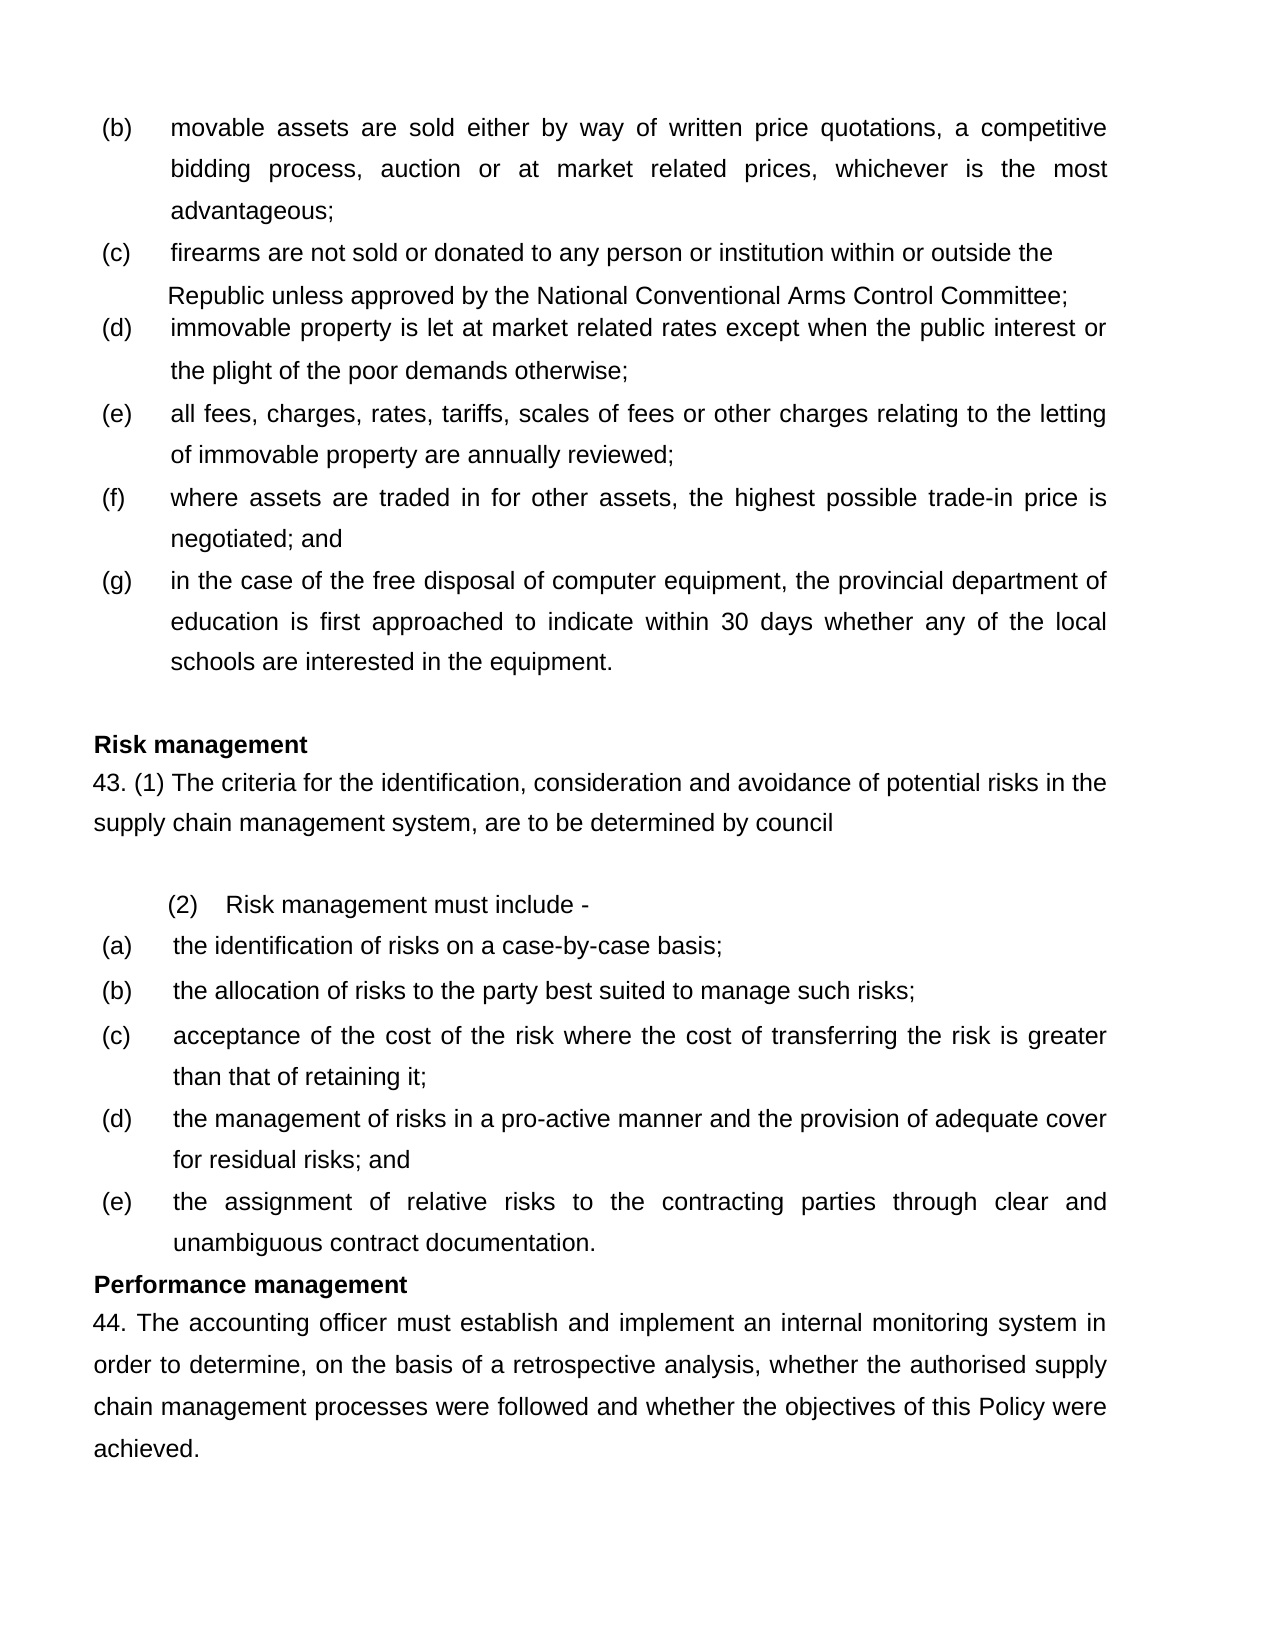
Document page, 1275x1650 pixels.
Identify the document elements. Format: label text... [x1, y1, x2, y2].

text 44. The accounting officer must establish and implement an internal monitoring system in order to determine, on the basis of a retrospective analysis, whether the authorised supply chain management processes were followed and whether the objectives of this Policy were achieved. [92, 1308, 1109, 1463]
list the assignment of relative risks to the contracting parties through clear and unambiguous contract documentation. [102, 1187, 1109, 1257]
list movable assets are sold either by way of written price quotations, a competitive bidding process, auction or at market related prices, whichever is the most advantageous; [102, 112, 1109, 224]
list in the case of the free disposal of computer equipment, the provincial department of education is first approached to indicate within 30 days whether any of the local schools are interested in the equipment. [102, 566, 1109, 676]
list where assets are traded in for other assets, the highest possible trade-in price is negotiated; and [102, 483, 1109, 553]
list the identification of risks on a case-by-case basis; [102, 931, 1109, 960]
text (2) Risk management must include - [75, 890, 1174, 919]
list the management of risks in a pro-active manner and the provision of adequate cover for residual risks; and [102, 1104, 1109, 1174]
subtitle Risk management [94, 730, 1173, 758]
list immovable property is let at market related rates except when the public interest or the plight of the poor demands otherwise; [102, 313, 1109, 384]
list all fees, charges, rates, tariffs, scales of fees or other charges relating to the letting of immovable property are annually reviewed; [102, 399, 1109, 469]
text 43. (1) The criteria for the identification, consideration and avoidance of potential risks in the supply chain management system, are to be determined by council [92, 768, 1109, 837]
subtitle Performance management [94, 1270, 1173, 1298]
list acceptance of the cost of the risk where the cost of transferring the risk is greater than that of retaining it; [102, 1021, 1109, 1091]
text Republic unless approved by the National Conventional Arms Control Committee; [167, 281, 1109, 310]
list firearms are not sold or donated to any person or institution within or outside the [102, 238, 1109, 267]
list the allocation of risks to the party best suited to manage such risks; [102, 976, 1109, 1005]
